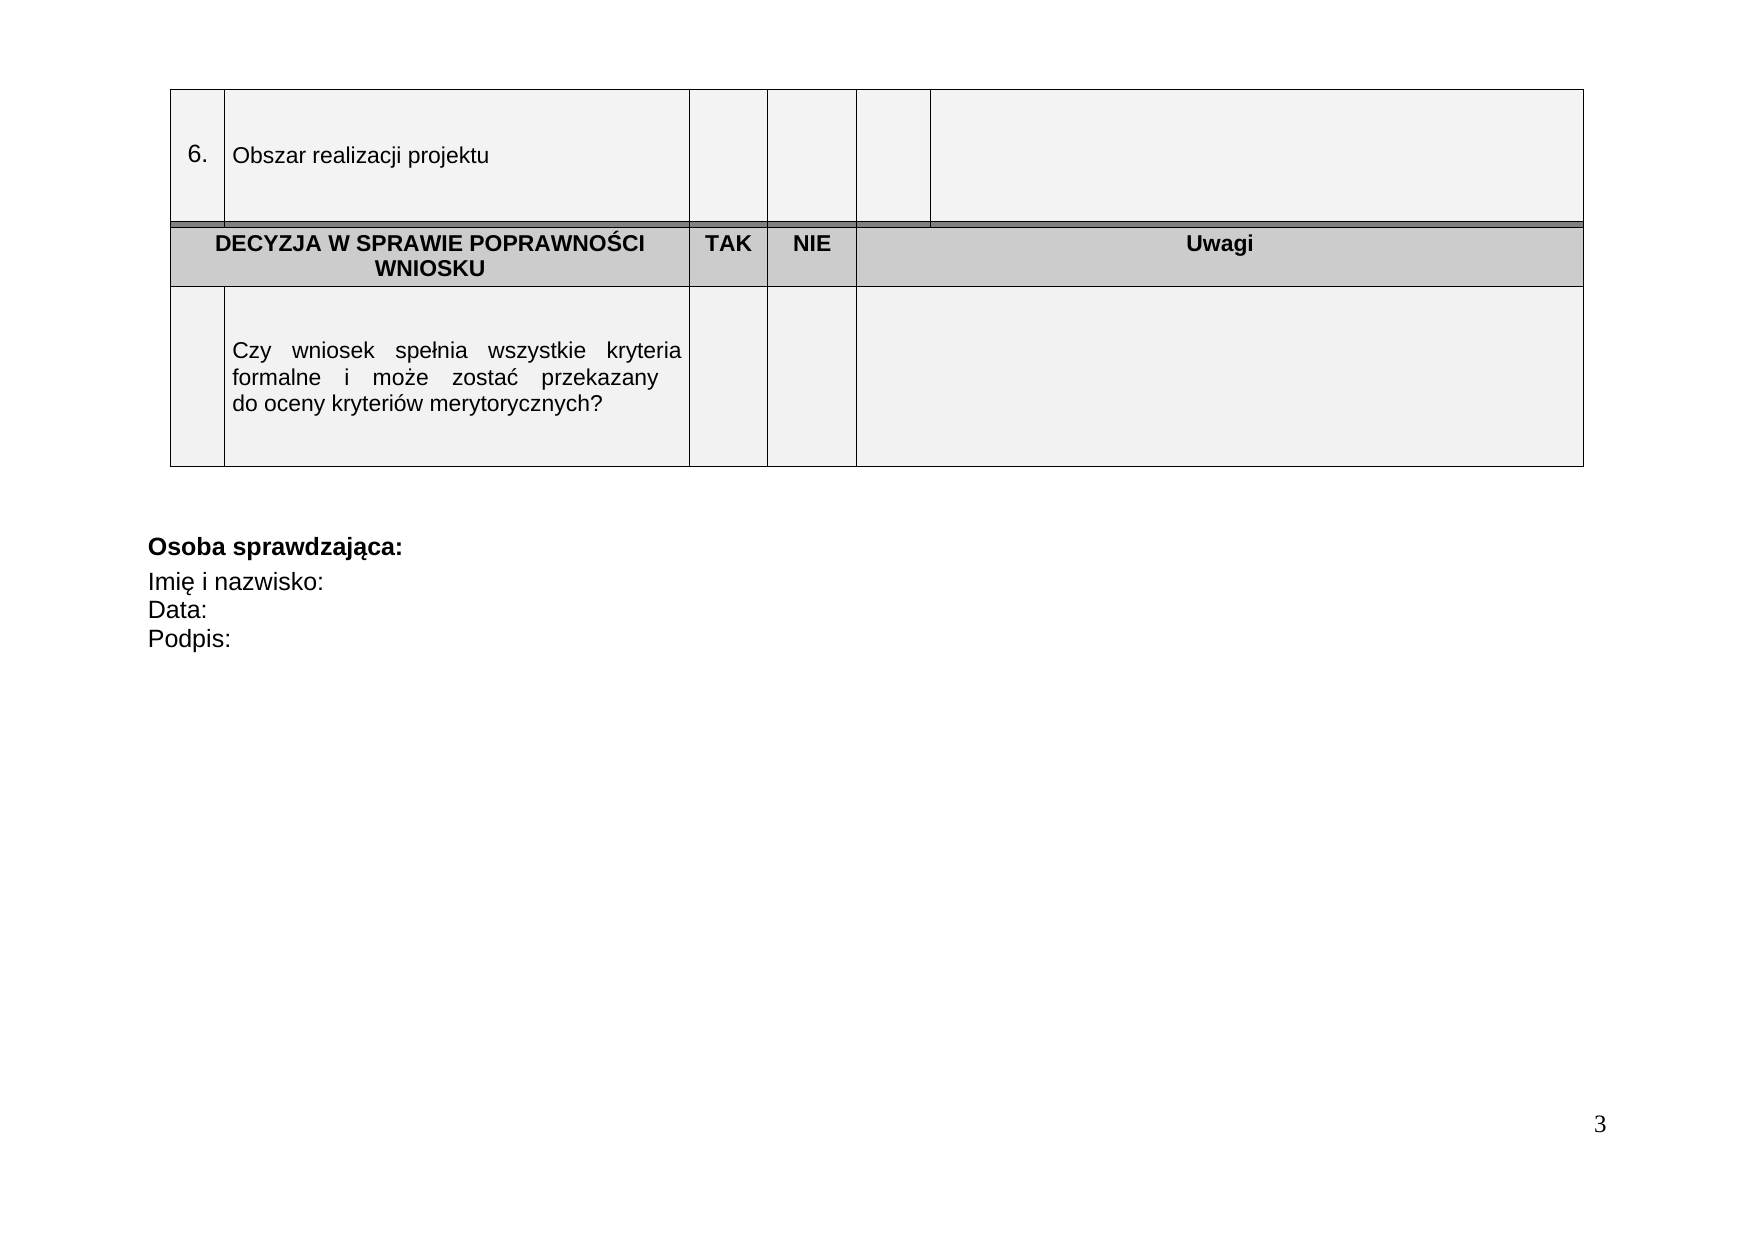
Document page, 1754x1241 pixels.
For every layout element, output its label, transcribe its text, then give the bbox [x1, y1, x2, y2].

text Data: [148, 595, 1606, 624]
text Imię i nazwisko: [148, 567, 1606, 595]
table_cell [857, 222, 930, 227]
table_cell Czy wniosek spełnia wszystkie kryteria formalne i może zostać przekazany do oceny kryteriów merytorycznych? [225, 287, 689, 466]
table_cell [768, 287, 856, 466]
table_cell Obszar realizacji projektu [225, 90, 689, 221]
table_cell [931, 90, 1583, 221]
table_cell Uwagi [857, 228, 1583, 286]
table_cell [171, 287, 224, 466]
text Podpis: [148, 624, 1606, 653]
table_cell [690, 287, 767, 466]
table_cell [171, 222, 224, 227]
text Osoba sprawdzająca: [148, 532, 1606, 560]
table_cell 6. [171, 90, 224, 221]
table_cell [931, 222, 1583, 227]
table_cell TAK [690, 228, 767, 286]
table_cell [768, 222, 856, 227]
table_cell [857, 90, 930, 221]
table_cell NIE [768, 228, 856, 286]
table_cell [225, 222, 689, 227]
table_cell DECYZJA W SPRAWIE POPRAWNOŚCI WNIOSKU [171, 228, 689, 286]
table_cell [768, 90, 856, 221]
table_cell [690, 222, 767, 227]
table_cell [857, 287, 1583, 466]
table_cell [690, 90, 767, 221]
